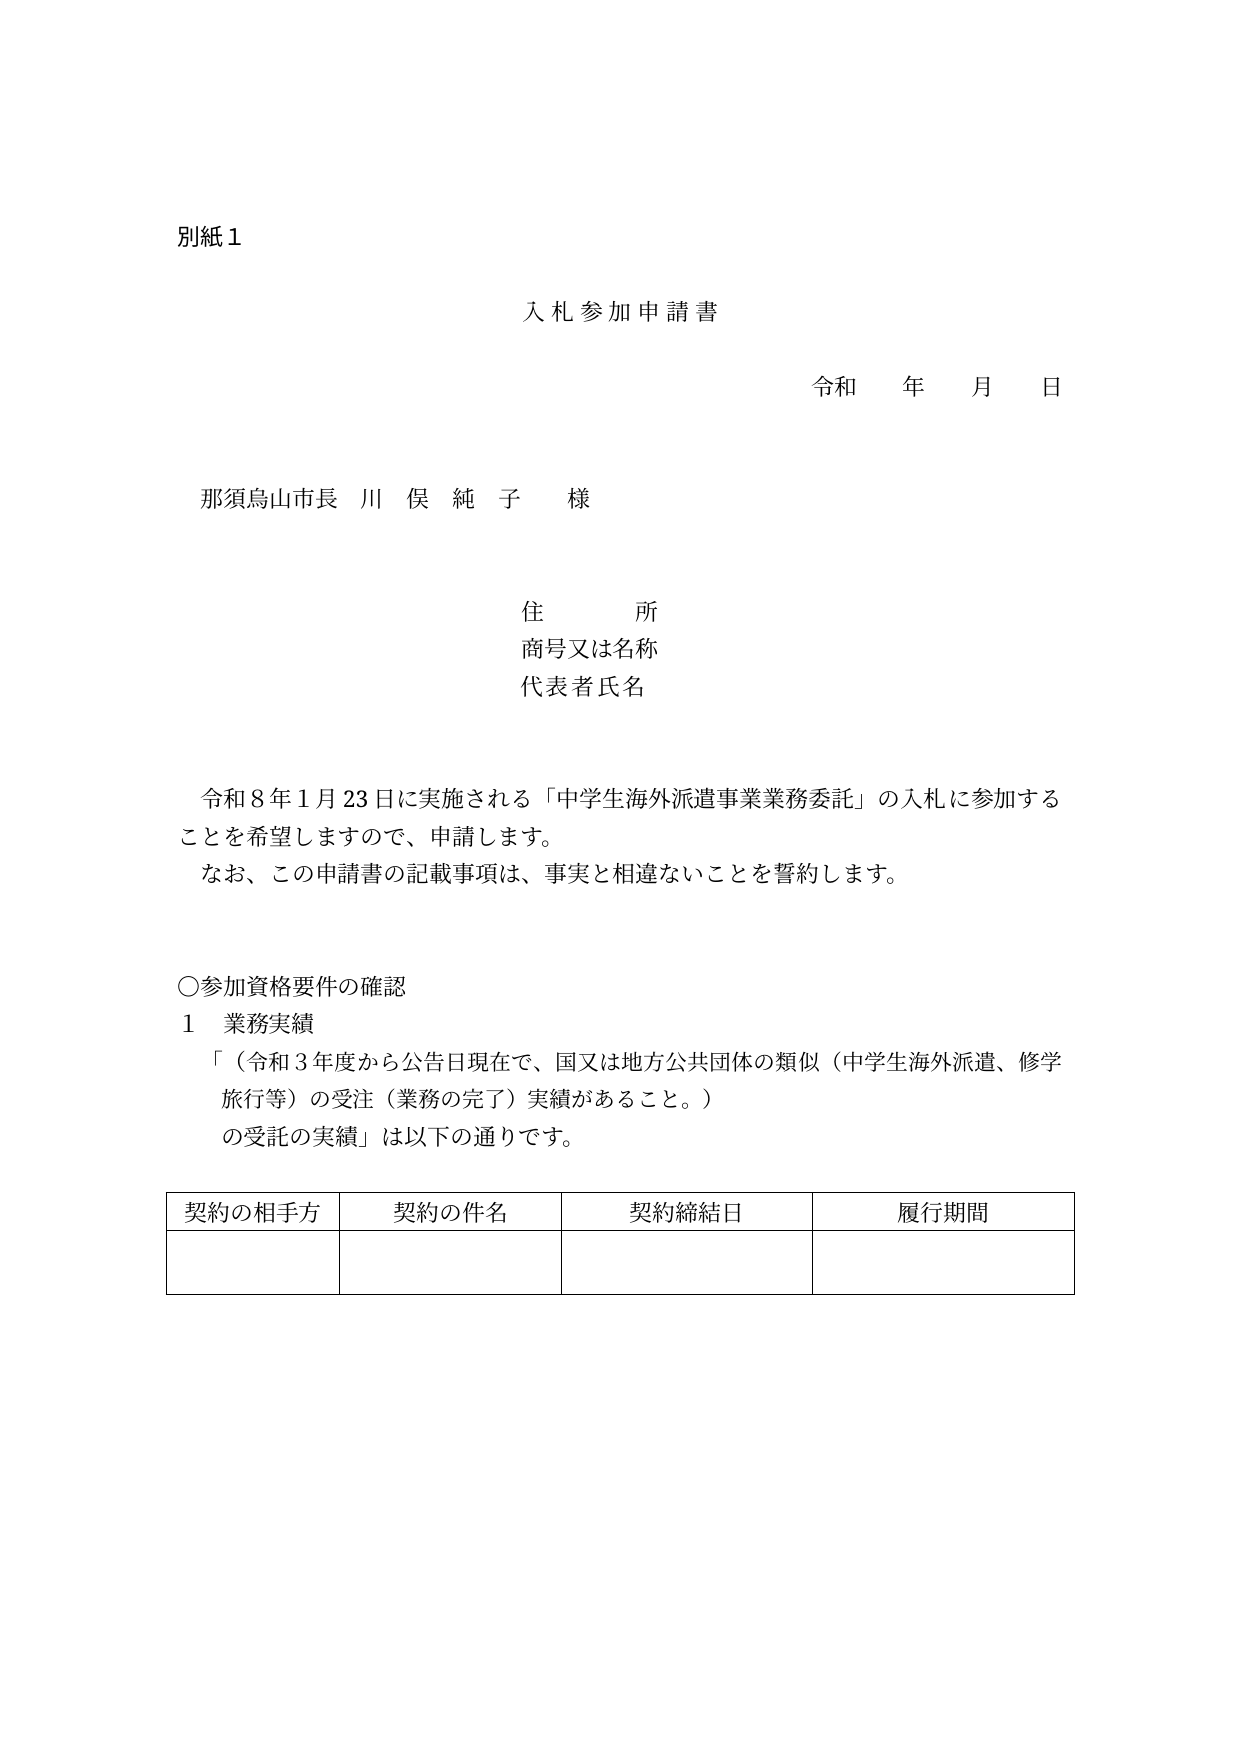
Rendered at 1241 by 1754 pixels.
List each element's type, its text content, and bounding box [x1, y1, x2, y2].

text 〇参加資格要件の確認 [177, 967, 1063, 1004]
table_cell [340, 1231, 561, 1293]
table_header 履行期間 [813, 1193, 1074, 1230]
text 住 所 [177, 592, 1063, 629]
table_cell [167, 1231, 339, 1293]
text なお、この申請書の記載事項は、事実と相違ないことを誓約します。 [177, 854, 1063, 892]
table_header 契約の件名 [340, 1193, 561, 1230]
table_cell [562, 1231, 812, 1293]
text 商号又は名称 [177, 629, 1063, 667]
table_header 契約締結日 [562, 1193, 812, 1230]
text 令和 年 月 日 [177, 367, 1063, 404]
table_header 契約の相手方 [167, 1193, 339, 1230]
text 那須烏山市長 川 俣 純 子 様 [177, 479, 1063, 517]
text 「（令和３年度から公告日現在で、国又は地方公共団体の類似（中学生海外派遣、修学旅行等）の受注（業務の完了）実績があること。） [177, 1042, 1063, 1117]
text 令和８年１月23日に実施される「中学生海外派遣事業業務委託」の入札に参加することを希望しますので、申請します。 [177, 779, 1063, 854]
text １ 業務実績 [177, 1004, 1063, 1042]
text の受託の実績」は以下の通りです。 [221, 1117, 1063, 1154]
text 別紙１ [177, 217, 1063, 254]
text 代表者氏名 [177, 667, 1063, 704]
text 入 札 参 加 申 請 書 [177, 292, 1063, 329]
table_cell [813, 1231, 1074, 1293]
